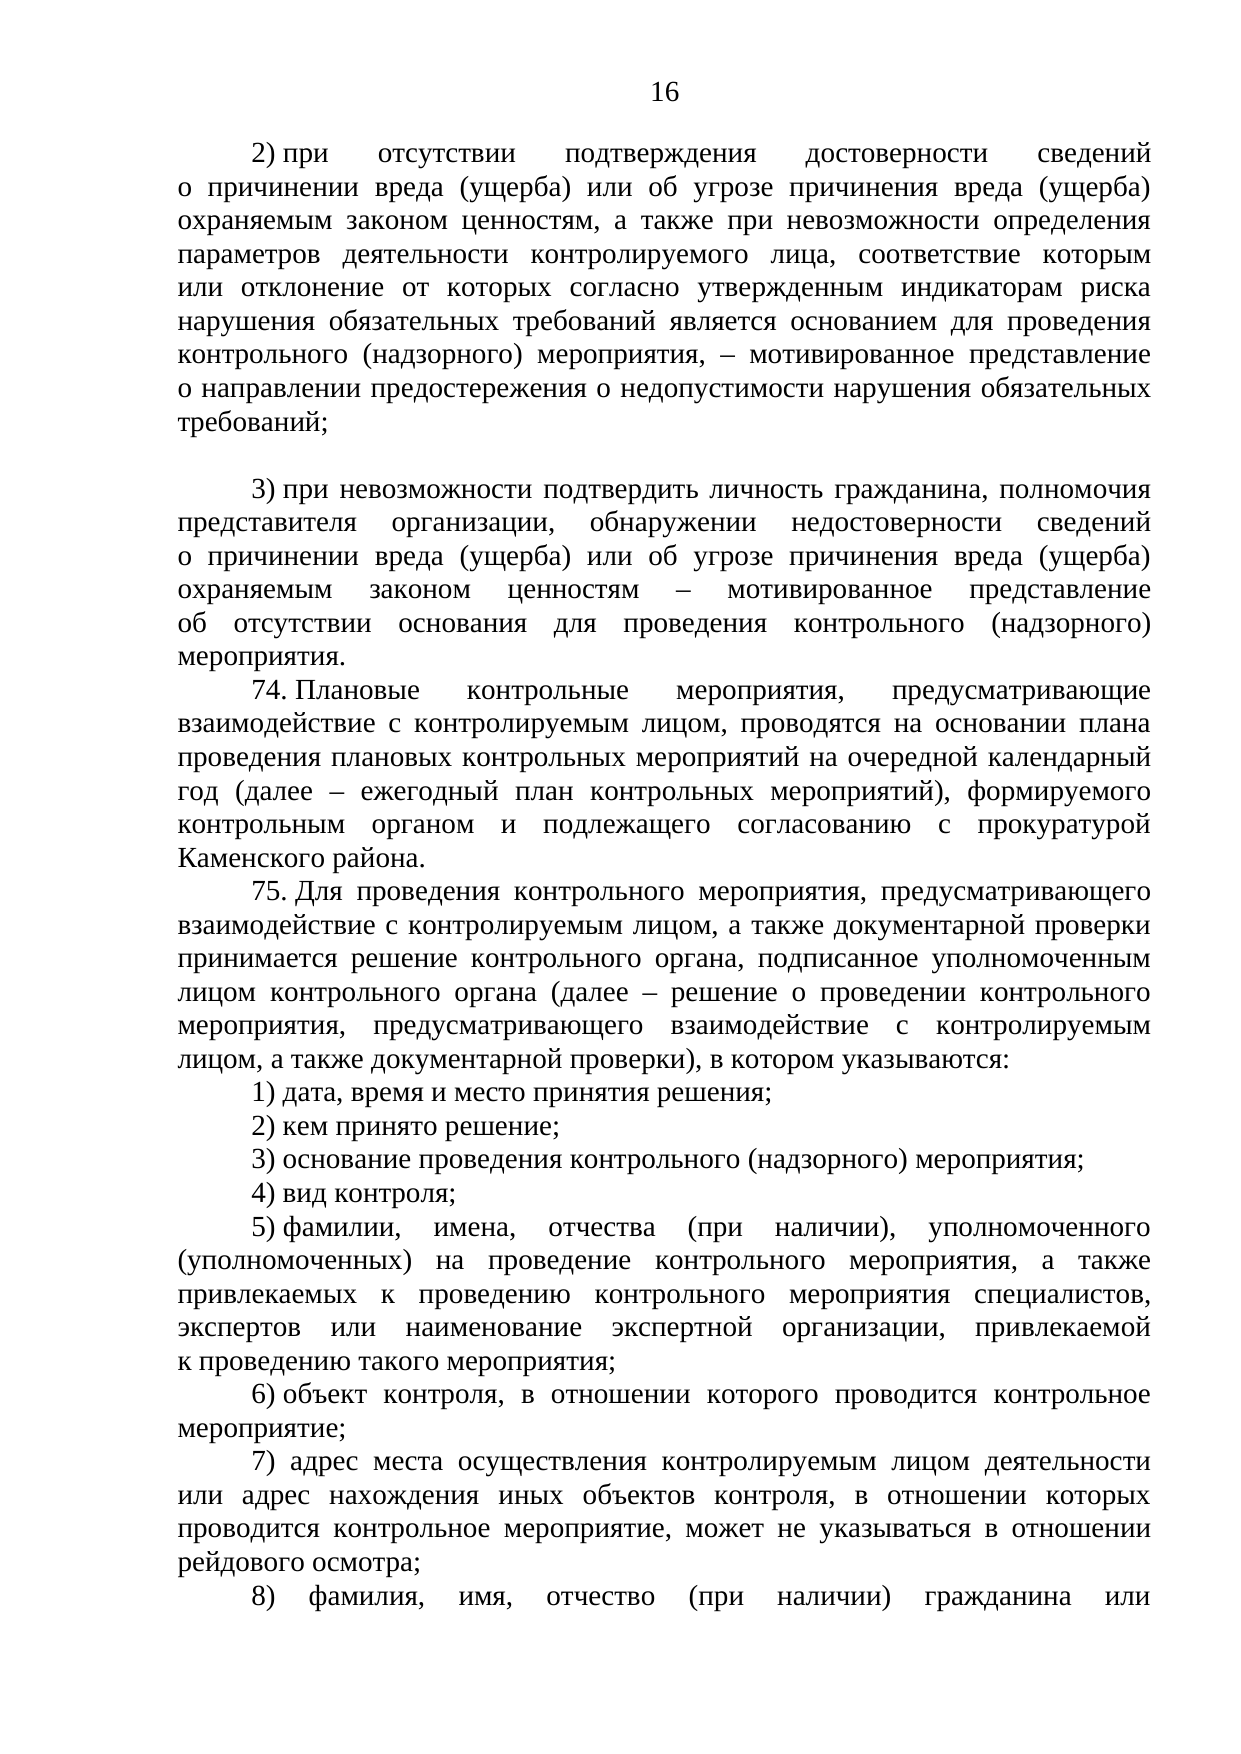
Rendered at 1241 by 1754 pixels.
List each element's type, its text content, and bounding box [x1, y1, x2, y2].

text 2) при отсутствии подтверждения достоверности сведений о причинении вреда (ущерба) или об угрозе причинения вреда (ущерба) охраняемым законом ценностям, а также при невозможности определения параметров деятельности контролируемого лица, соответствие которым или отклонение от которых согласно утвержденным индикаторам риска нарушения обязательных требований является основанием для проведения контрольного (надзорного) мероприятия, – мотивированное представление о направлении предостережения о недопустимости нарушения обязательных требований; [177, 135, 1152, 437]
text 4) вид контроля; [177, 1175, 1152, 1209]
text 5) фамилии, имена, отчества (при наличии), уполномоченного (уполномоченных) на проведение контрольного мероприятия, а также привлекаемых к проведению контрольного мероприятия специалистов, экспертов или наименование экспертной организации, привлекаемой к проведению такого мероприятия; [177, 1209, 1152, 1376]
text 7) адрес места осуществления контролируемым лицом деятельности или адрес нахождения иных объектов контроля, в отношении которых проводится контрольное мероприятие, может не указываться в отношении рейдового осмотра; [177, 1443, 1152, 1578]
text 75. Для проведения контрольного мероприятия, предусматривающего взаимодействие с контролируемым лицом, а также документарной проверки принимается решение контрольного органа, подписанное уполномоченным лицом контрольного органа (далее – решение о проведении контрольного мероприятия, предусматривающего взаимодействие с контролируемым лицом, а также документарной проверки), в котором указываются: [177, 873, 1152, 1074]
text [177, 1578, 1152, 1611]
text 1) дата, время и место принятия решения; [177, 1074, 1152, 1108]
text 3) при невозможности подтвердить личность гражданина, полномочия представителя организации, обнаружении недостоверности сведений о причинении вреда (ущерба) или об угрозе причинения вреда (ущерба) охраняемым законом ценностям – мотивированное представление об отсутствии основания для проведения контрольного (надзорного) мероприятия. [177, 471, 1152, 672]
text 74. Плановые контрольные мероприятия, предусматривающие взаимодействие с контролируемым лицом, проводятся на основании плана проведения плановых контрольных мероприятий на очередной календарный год (далее – ежегодный план контрольных мероприятий), формируемого контрольным органом и подлежащего согласованию с прокуратурой Каменского района. [177, 672, 1152, 873]
text 3) основание проведения контрольного (надзорного) мероприятия; [177, 1142, 1152, 1175]
text 6) объект контроля, в отношении которого проводится контрольное мероприятие; [177, 1376, 1152, 1443]
text 2) кем принято решение; [177, 1108, 1152, 1142]
